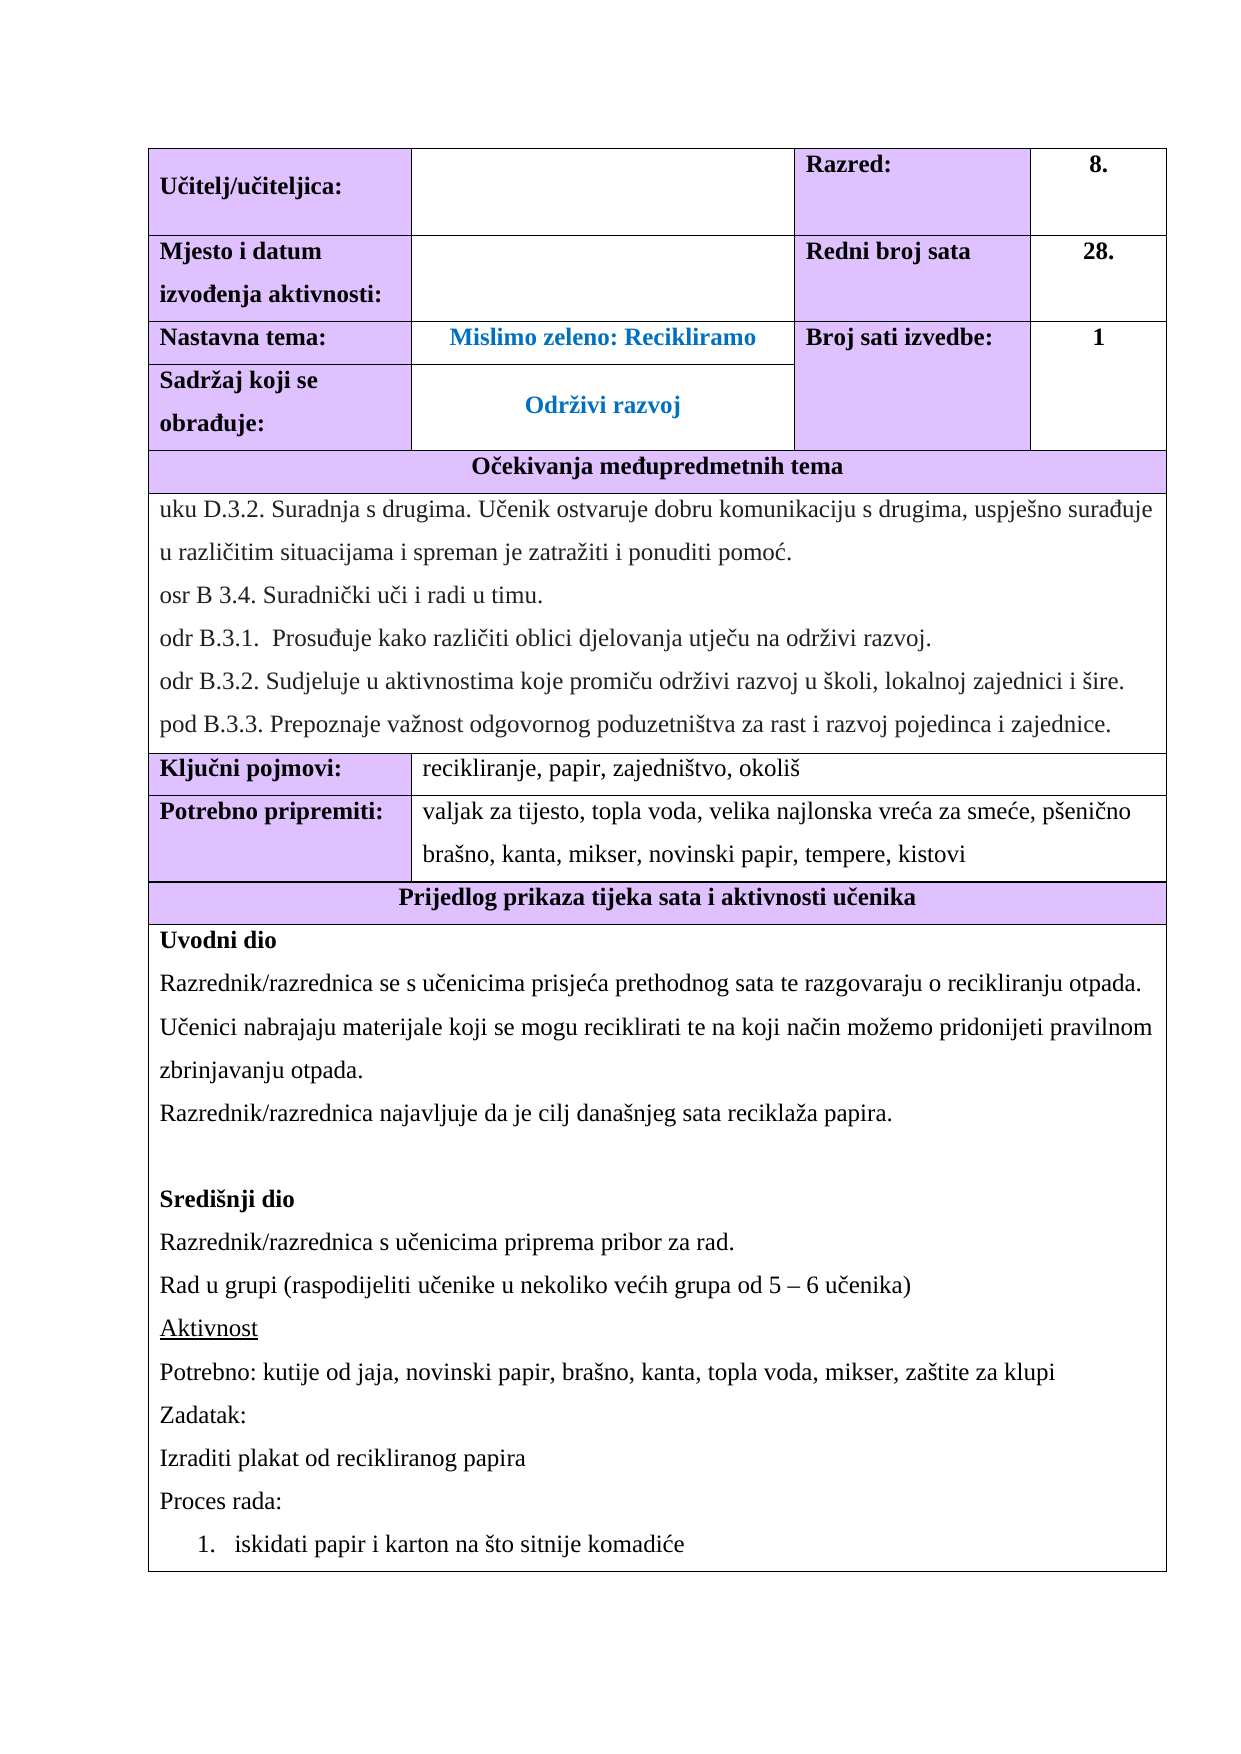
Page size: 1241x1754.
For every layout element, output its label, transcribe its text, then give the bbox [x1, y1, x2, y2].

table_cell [149, 925, 1166, 1571]
table_cell [412, 236, 794, 321]
table_header Učitelj/učiteljica: [149, 149, 411, 235]
table_cell Mjesto i datum izvođenja aktivnosti: [149, 236, 411, 321]
table_header 8. [1031, 149, 1166, 235]
table_cell Potrebno pripremiti: [149, 796, 411, 881]
table_cell Očekivanja međupredmetnih tema [149, 451, 1166, 493]
table_cell Ključni pojmovi: [149, 754, 411, 795]
table_cell Broj sati izvedbe: [795, 322, 1030, 450]
table_cell 1 [1031, 322, 1166, 450]
table_cell Prijedlog prikaza tijeka sata i aktivnosti učenika [149, 883, 1166, 924]
table_cell 28. [1031, 236, 1166, 321]
table_cell Redni broj sata [795, 236, 1030, 321]
table_header Razred: [795, 149, 1030, 235]
table_cell Održivi razvoj [412, 365, 794, 450]
table_cell recikliranje, papir, zajedništvo, okoliš [412, 754, 1166, 795]
table_cell Mislimo zeleno: Recikliramo [412, 322, 794, 364]
table_cell Sadržaj koji se obrađuje: [149, 365, 411, 450]
table_cell valjak za tijesto, topla voda, velika najlonska vreća za smeće, pšenično brašno, kanta, mikser, novinski papir, tempere, kistovi [412, 796, 1166, 881]
table_header [412, 149, 794, 235]
table_cell uku D.3.2. Suradnja s drugima. Učenik ostvaruje dobru komunikaciju s drugima, uspješno surađuje u različitim situacijama i spreman je zatražiti i ponuditi pomoć. osr B 3.4. Suradnički uči i radi u timu. odr B.3.1. Prosuđuje kako različiti oblici djelovanja utječu na održivi razvoj. odr B.3.2. Sudjeluje u aktivnostima koje promiču održivi razvoj u školi, lokalnoj zajednici i šire. pod B.3.3. Prepoznaje važnost odgovornog poduzetništva za rast i razvoj pojedinca i zajednice. [149, 494, 1166, 752]
table_cell Nastavna tema: [149, 322, 411, 364]
